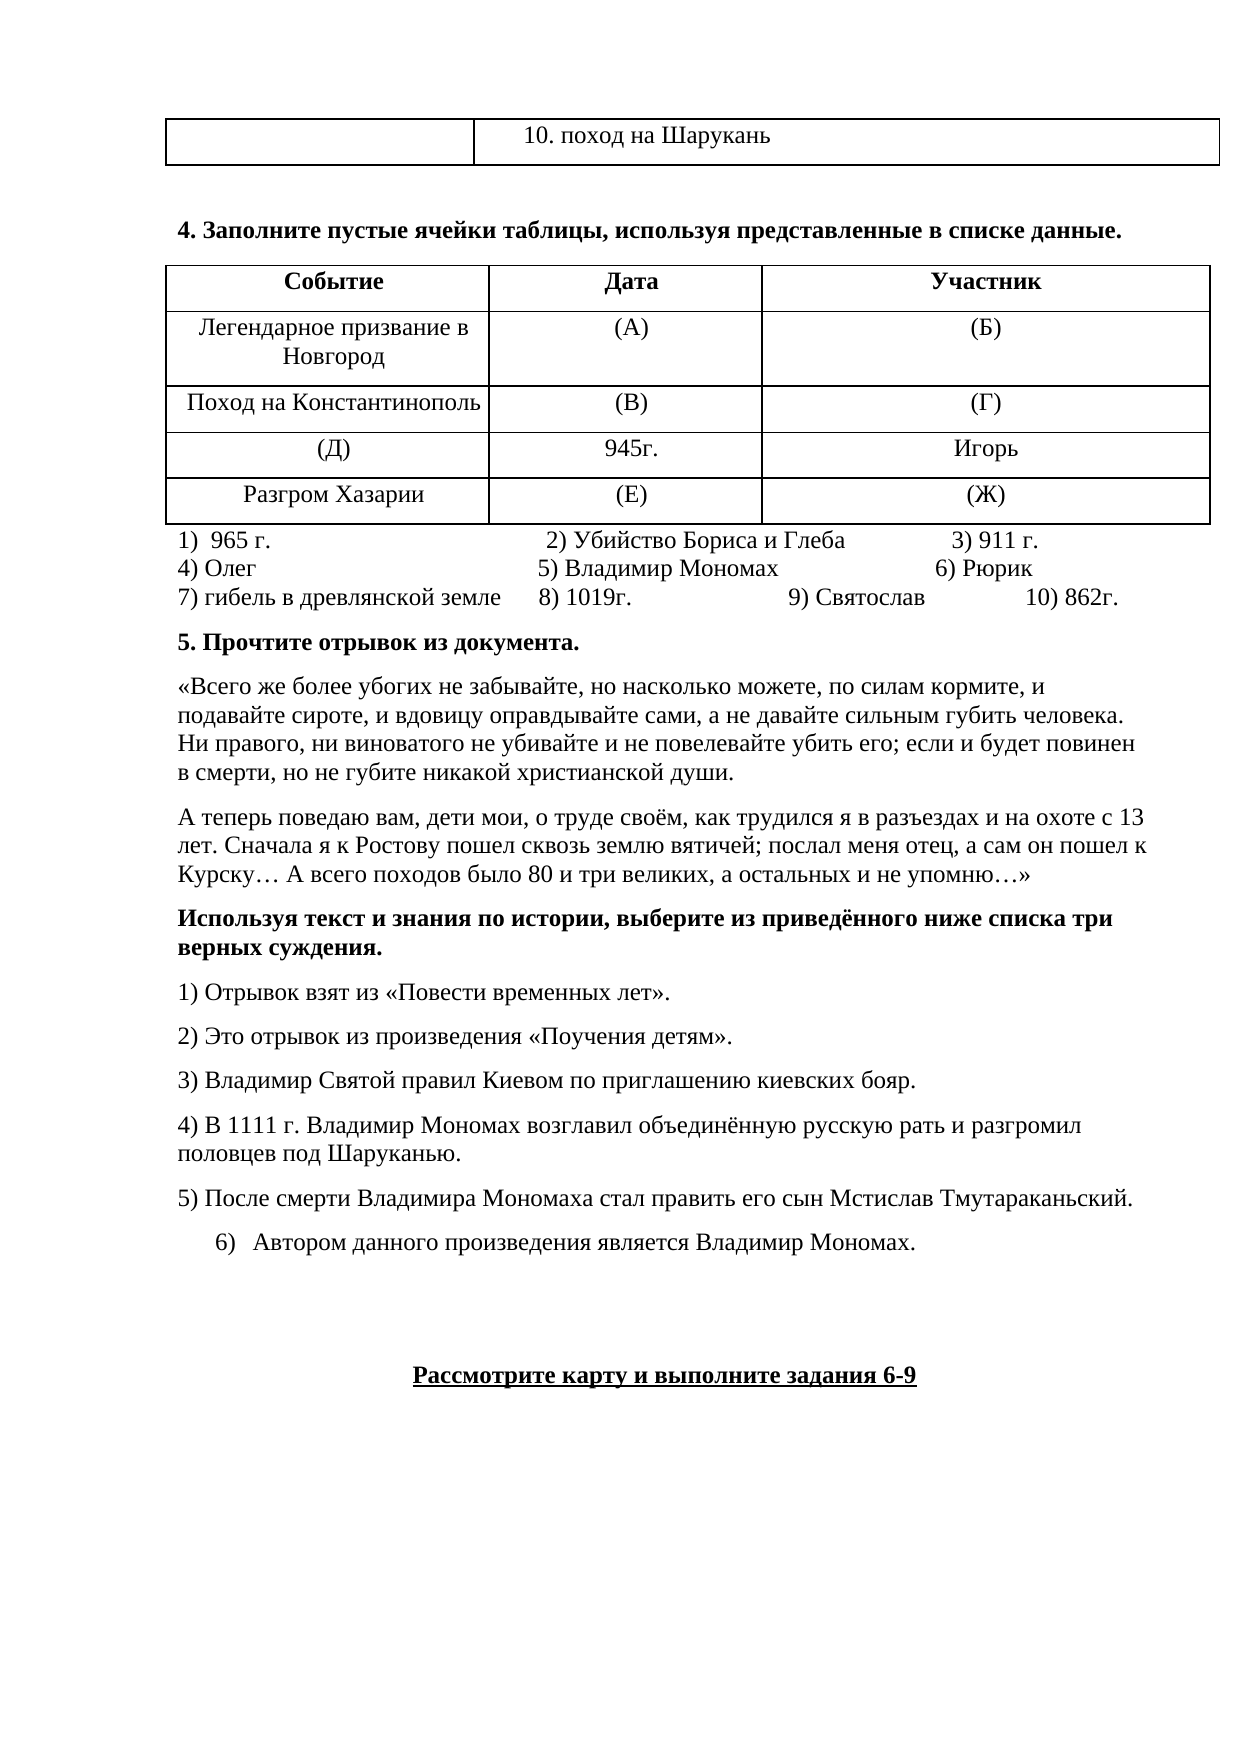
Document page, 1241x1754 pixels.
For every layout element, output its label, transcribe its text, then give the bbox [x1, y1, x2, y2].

table_header Событие [167, 266, 488, 311]
table_cell (Б) [763, 312, 1209, 385]
text 5. Прочтите отрывок из документа. [177, 627, 1152, 655]
table_header Участник [763, 266, 1209, 311]
list Автором данного произведения является Владимир Мономах. [215, 1227, 1152, 1256]
table_cell (Ж) [763, 479, 1209, 523]
table_cell (Е) [490, 479, 761, 523]
table_header Дата [490, 266, 761, 311]
text «Всего же более убогих не забывайте, но насколько можете, по силам кормите, и подавайте сироте, и вдовицу оправдывайте сами, а не давайте сильным губить человека. Ни правого, ни виноватого не убивайте и не повелевайте убить его; если и будет повинен в смерти, но не губите никакой христианской души. [177, 671, 1152, 786]
text 3) Владимир Святой правил Киевом по приглашению киевских бояр. [177, 1065, 1152, 1094]
text А теперь поведаю вам, дети мои, о труде своём, как трудился я в разъездах и на охоте с 13 лет. Сначала я к Ростову пошел сквозь землю вятичей; послал меня отец, а сам он пошел к Курску… А всего походов было 80 и три великих, а остальных и не упомню…» [177, 802, 1152, 888]
table_cell Игорь [763, 433, 1209, 477]
text 2) Это отрывок из произведения «Поучения детям». [177, 1021, 1152, 1050]
text Используя текст и знания по истории, выберите из приведённого ниже списка три верных суждения. [177, 903, 1152, 961]
table_cell Легендарное призвание в Новгород [167, 312, 488, 385]
table_cell (Д) [167, 433, 488, 477]
table_cell 945г. [490, 433, 761, 477]
table_cell Разгром Хазарии [167, 479, 488, 523]
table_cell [475, 120, 1219, 164]
table_cell (А) [490, 312, 761, 385]
text 1) 965 г. 2) Убийство Бориса и Глеба 3) 911 г. 4) Олег 5) Владимир Мономах 6) Рюрик 7) гибель в древлянской земле 8) 1019г. 9) Святослав 10) 862г. [177, 525, 1152, 611]
text Рассмотрите карту и выполните задания 6-9 [177, 1360, 1152, 1389]
table_cell Поход на Константинополь [167, 387, 488, 431]
text 1) Отрывок взят из «Повести временных лет». [177, 977, 1152, 1005]
table_cell (В) [490, 387, 761, 431]
text 5) После смерти Владимира Мономаха стал править его сын Мстислав Тмутараканьский. [177, 1183, 1152, 1212]
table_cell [167, 120, 473, 164]
table_cell (Г) [763, 387, 1209, 431]
text 4) В 1111 г. Владимир Мономах возглавил объединённую русскую рать и разгромил половцев под Шаруканью. [177, 1110, 1152, 1167]
text 4. Заполните пустые ячейки таблицы, используя представленные в списке данные. [177, 215, 1152, 244]
